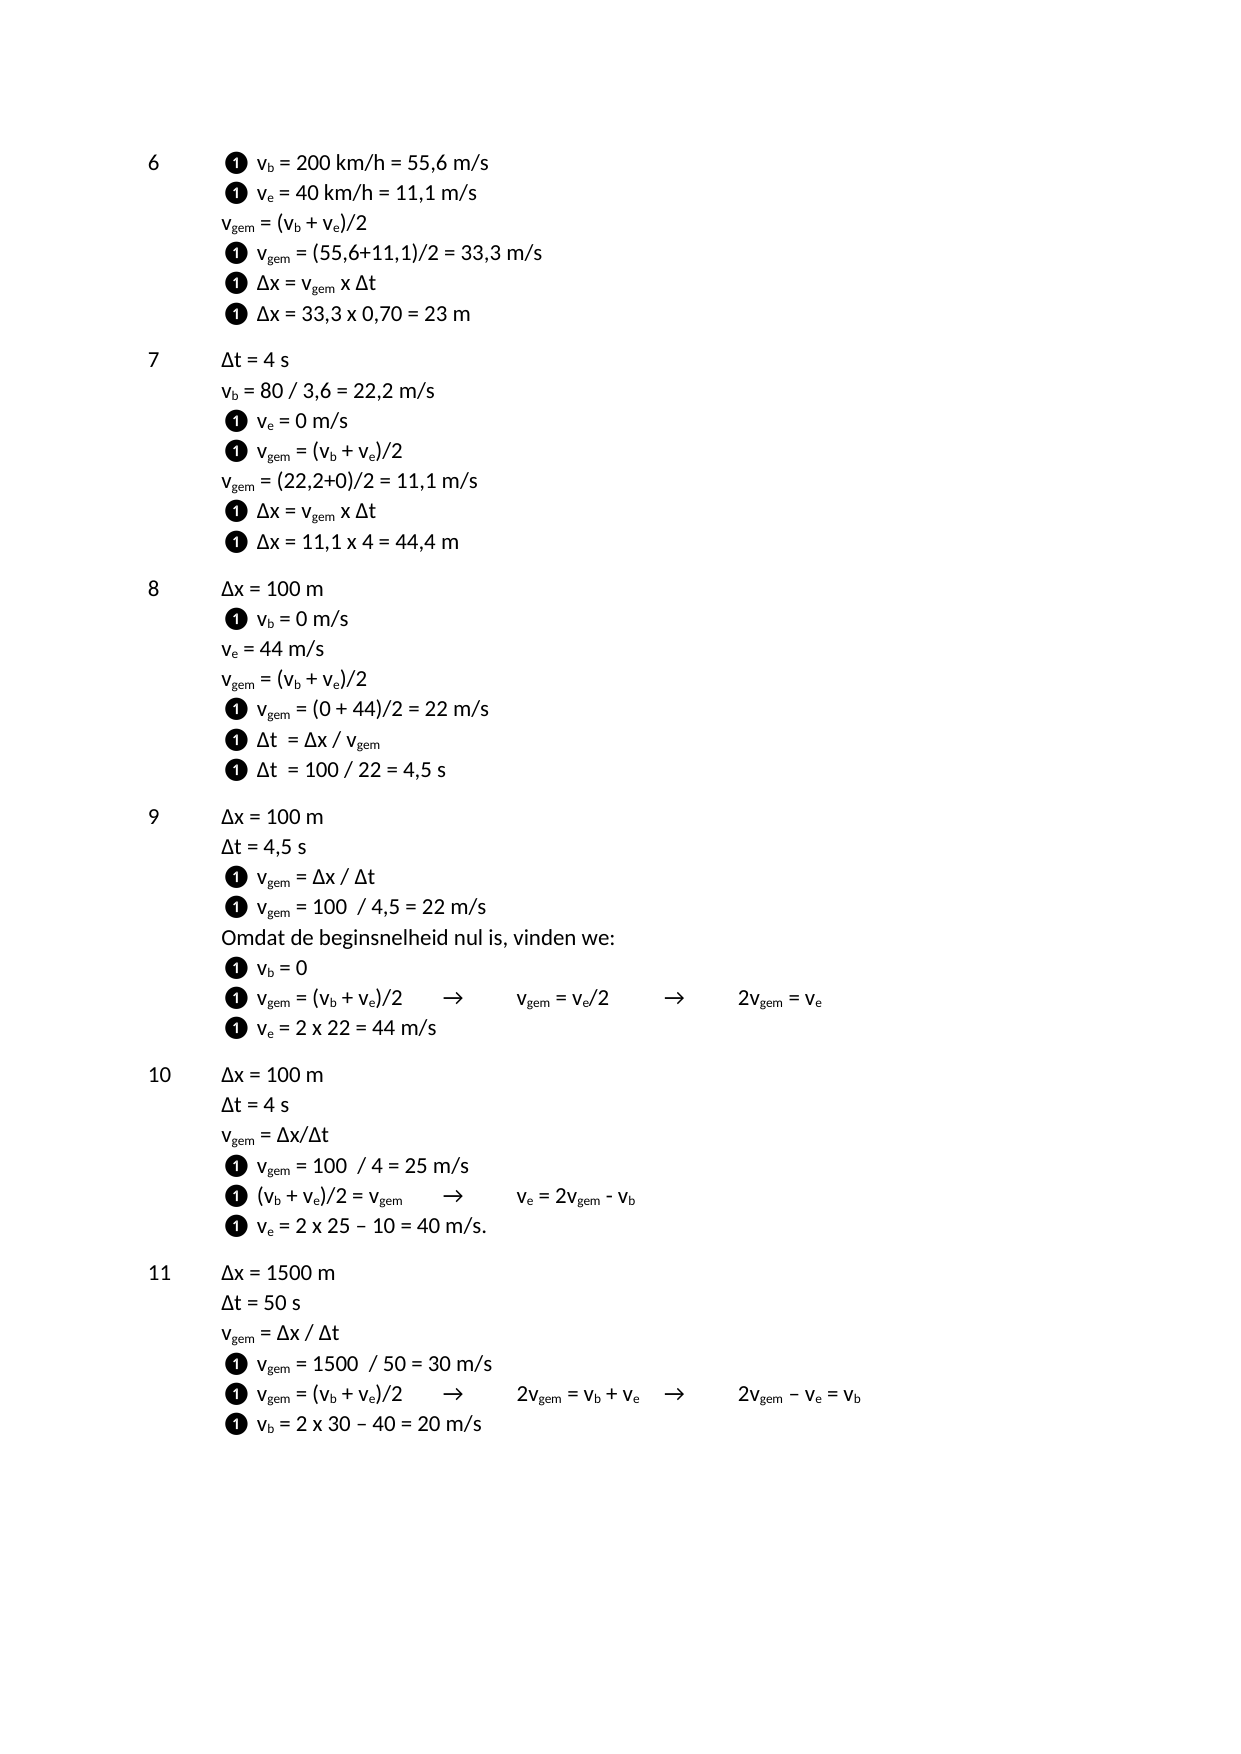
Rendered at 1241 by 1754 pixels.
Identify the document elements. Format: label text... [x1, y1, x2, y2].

text 11 Δx = 1500 m Δt = 50 s vgem = Δx / Δt ❶ vgem = 1500 / 50 = 30 m/s ❶ vgem = (vb + ve)/2 → 2vgem = vb + ve → 2vgem – ve = vb ❶ vb = 2 x 30 – 40 = 20 m/s [148, 1258, 1093, 1437]
text 10 Δx = 100 m Δt = 4 s vgem = Δx/Δt ❶ vgem = 100 / 4 = 25 m/s ❶ (vb + ve)/2 = vgem → ve = 2vgem - vb ❶ ve = 2 x 25 – 10 = 40 m/s. [148, 1060, 1093, 1239]
text 8 Δx = 100 m ❶ vb = 0 m/s ve = 44 m/s vgem = (vb + ve)/2 ❶ vgem = (0 + 44)/2 = 22 m/s ❶ Δt = Δx / vgem ❶ Δt = 100 / 22 = 4,5 s [148, 574, 1093, 783]
text 7 Δt = 4 s vb = 80 / 3,6 = 22,2 m/s ❶ ve = 0 m/s ❶ vgem = (vb + ve)/2 vgem = (22,2+0)/2 = 11,1 m/s ❶ Δx = vgem x Δt ❶ Δx = 11,1 x 4 = 44,4 m [148, 346, 1093, 555]
text 6 ❶ vb = 200 km/h = 55,6 m/s ❶ ve = 40 km/h = 11,1 m/s vgem = (vb + ve)/2 ❶ vgem = (55,6+11,1)/2 = 33,3 m/s ❶ Δx = vgem x Δt ❶ Δx = 33,3 x 0,70 = 23 m [148, 148, 1093, 327]
text 9 Δx = 100 m Δt = 4,5 s ❶ vgem = Δx / Δt ❶ vgem = 100 / 4,5 = 22 m/s Omdat de beginsnelheid nul is, vinden we: ❶ vb = 0 ❶ vgem = (vb + ve)/2 → vgem = ve/2 → 2vgem = ve ❶ ve = 2 x 22 = 44 m/s [148, 802, 1093, 1041]
